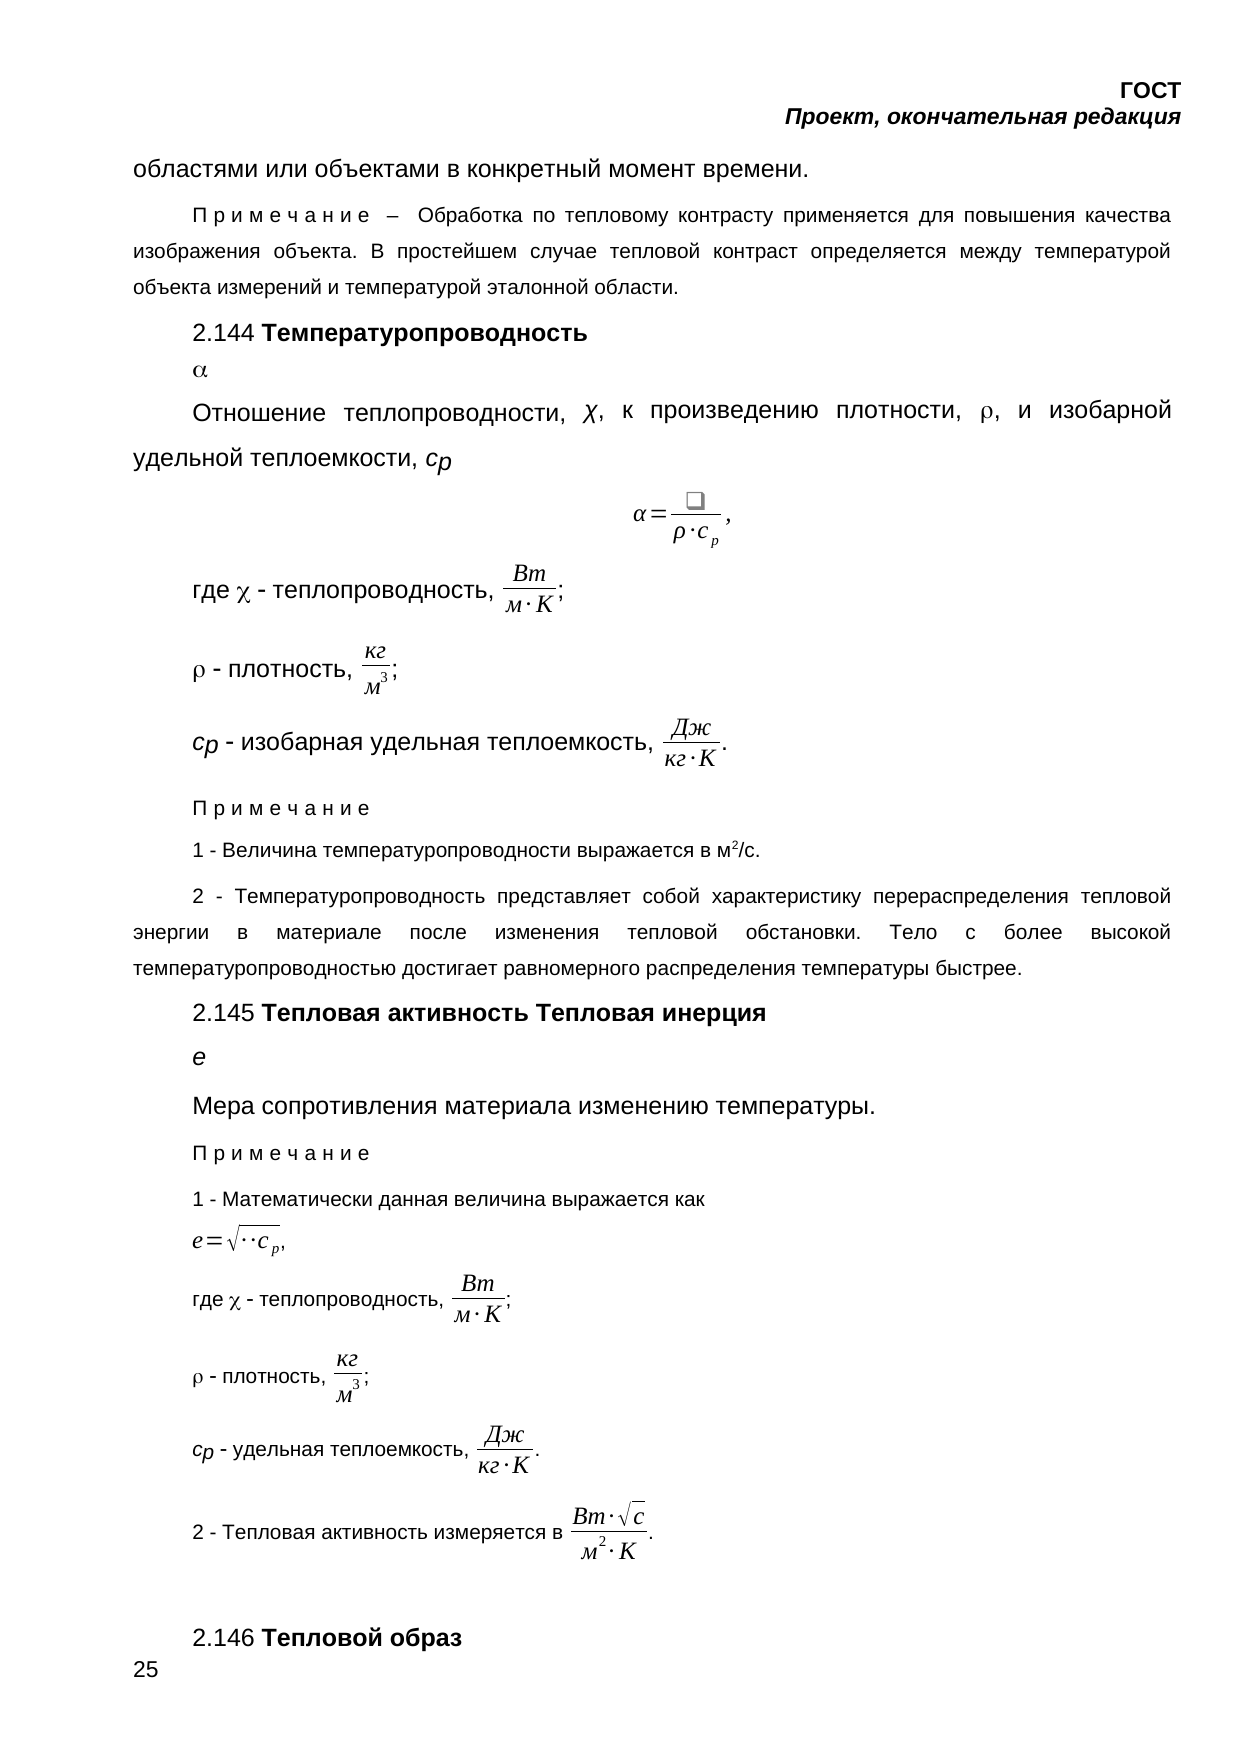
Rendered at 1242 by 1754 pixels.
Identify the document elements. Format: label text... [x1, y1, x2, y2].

text 1 - Величина температуропроводности выражается в м2/с. [133, 838, 1172, 862]
text Мера сопротивления материала изменению температуры. [133, 1091, 1172, 1120]
text Примечание – Обработка по тепловому контрасту применяется для повышения качества изображения объекта. В простейшем случае тепловой контраст определяется между температурой объекта измерений и температурой эталонной области. [133, 203, 1172, 299]
text плотность, ; [133, 637, 1172, 699]
text Примечание [133, 795, 1172, 819]
text 2 - Тепловая активность измеряется в . [133, 1500, 1172, 1604]
text 2.145 Тепловая активность Тепловая инерция [133, 998, 1172, 1027]
text , [133, 1224, 1172, 1257]
text плотность, ; [133, 1344, 1172, 1407]
text 1 - Математически данная величина выражается как [133, 1187, 1172, 1211]
text Примечание [133, 1141, 1172, 1164]
text где теплопроводность, ; [133, 1269, 1172, 1328]
text cp изобарная удельная теплоемкость, . [133, 714, 1172, 773]
text 2 - Температуропроводность представляет собой характеристику перераспределения тепловой энергии в материале после изменения тепловой обстановки. Тело с более высокой температуропроводностью достигает равномерного распределения температуры быстрее. [133, 884, 1172, 980]
text Отношение теплопроводности, χ, к произведению плотности, , и изобарной удельной теплоемкости, cp [133, 395, 1172, 476]
text cp удельная теплоемкость, . [133, 1421, 1172, 1479]
text e [133, 1042, 1172, 1070]
text 2.144 Температуропроводность [133, 317, 1172, 346]
text 2.146 Тепловой образ [133, 1623, 1172, 1652]
text где теплопроводность, ; [133, 559, 1172, 618]
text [133, 154, 1172, 182]
